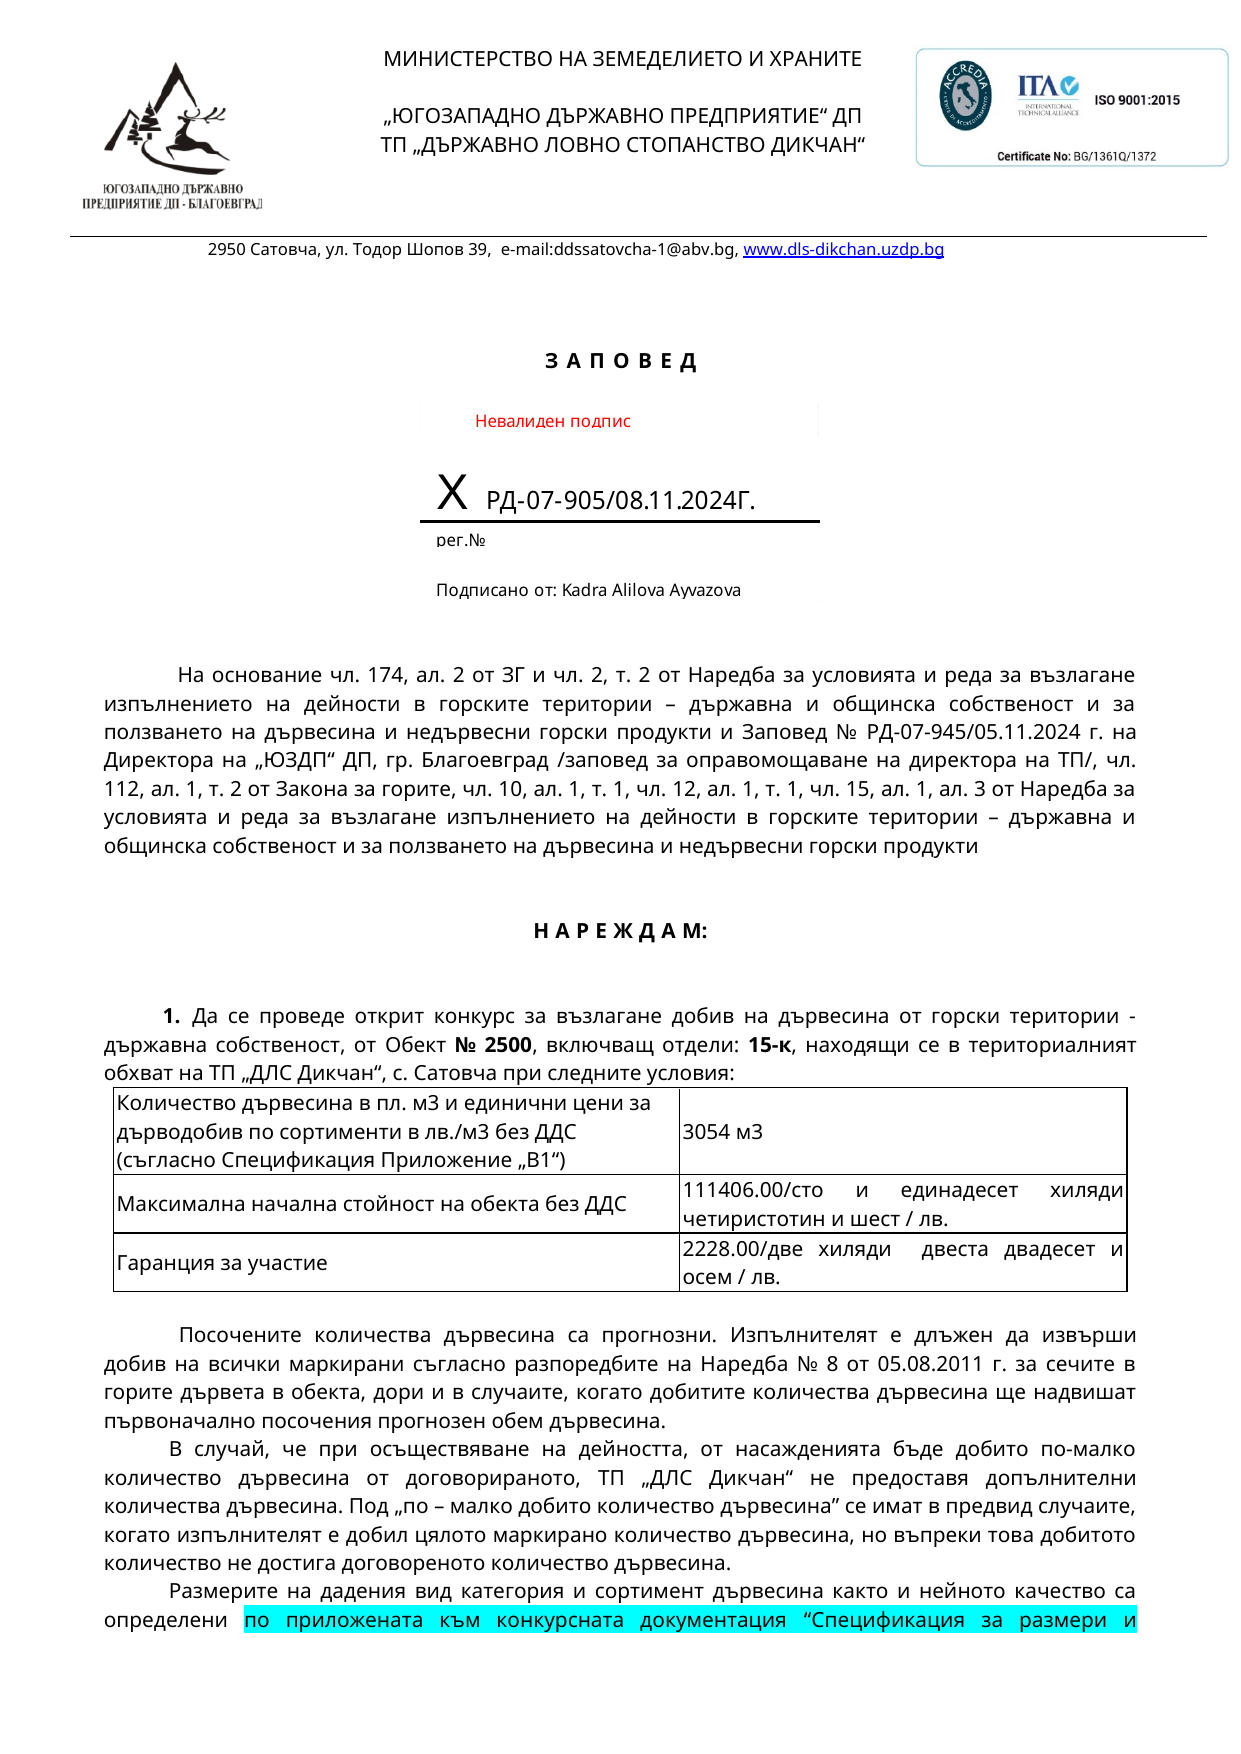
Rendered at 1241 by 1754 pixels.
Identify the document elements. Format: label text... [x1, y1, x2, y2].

table_cell Максимална начална стойност на обекта без ДДС [114, 1175, 679, 1232]
table_cell 2228.00/две хиляди двеста двадесет и осем / лв. [680, 1234, 1126, 1291]
text НАРЕЖДАМ: [103, 916, 1137, 945]
table_header [70, 44, 274, 236]
text В случай, че при осъществяване на дейността, от насажденията бъде добито по-малко количество дървесина от договорираното, ТП „ДЛС Дикчан“ не предоставя допълнителни количества дървесина. Под „по – малко добито количество дървесина” се имат в предвид случаите, когато изпълнителят е добил цялото маркирано количество дървесина, но въпреки това добитото количество не достига договореното количество дървесина. [103, 1434, 1137, 1577]
picture [1207, 44, 1231, 169]
picture [82, 62, 263, 210]
table_cell Гаранция за участие [114, 1234, 679, 1291]
text Посочените количества дървесина са прогнозни. Изпълнителят е длъжен да извърши добив на всички маркирани съгласно разпоредбите на Наредба № 8 от 05.08.2011 г. за сечите в горите дървета в обекта, дори и в случаите, когато добитите количества дървесина ще надвишат първоначално посочения прогнозен обем дървесина. [103, 1321, 1137, 1434]
table_header Количество дървесина в пл. м3 и единични цени за дърводобив по сортименти в лв./м3 без ДДС (съгласно Спецификация Приложение „В1“) [114, 1088, 679, 1174]
table_header 3054 м3 [680, 1088, 1126, 1174]
table_header [971, 44, 1207, 236]
text 2950 Сатовча, ул. Тодор Шопов 39, e-mail:ddssatovcha-1@abv.bg, www.dls-dikchan.uzdp.bg [103, 237, 1137, 260]
list Да се проведе открит конкурс за възлагане добив на дървесина от горски територии - държавна собственост, от Обект № 2500, включващ отдели: 15-к, находящи се в териториалният обхват на ТП „ДЛС Дикчан“, с. Сатовча при следните условия: [103, 1002, 1137, 1087]
table_header МИНИСТЕРСТВО НА ЗЕМЕДЕЛИЕТО И ХРАНИТЕ „ЮГОЗАПАДНО ДЪРЖАВНО ПРЕДПРИЯТИЕ“ ДП ТП „ДЪРЖАВНО ЛОВНО СТОПАНСТВО ДИКЧАН“ [275, 44, 971, 236]
text ЗАПОВЕД [103, 346, 1137, 374]
text На основание чл. 174, ал. 2 от ЗГ и чл. 2, т. 2 от Наредба за условията и реда за възлагане изпълнението на дейности в горските територии – държавна и общинска собственост и за ползването на дървесина и недървесни горски продукти и Заповед № РД-07-945/05.11.2024 г. на Директора на „ЮЗДП“ ДП, гр. Благоевград /заповед за оправомощаване на директора на ТП/, чл. 112, ал. 1, т. 2 от Закона за горите, чл. 10, ал. 1, т. 1, чл. 12, ал. 1, т. 1, чл. 15, ал. 1, ал. 3 от Наредба за условията и реда за възлагане изпълнението на дейности в горските територии – държавна и общинска собственост и за ползването на дървесина и недървесни горски продукти [103, 660, 1137, 859]
table_cell 111406.00/сто и единадесет хиляди четиристотин и шест / лв. [680, 1175, 1126, 1232]
